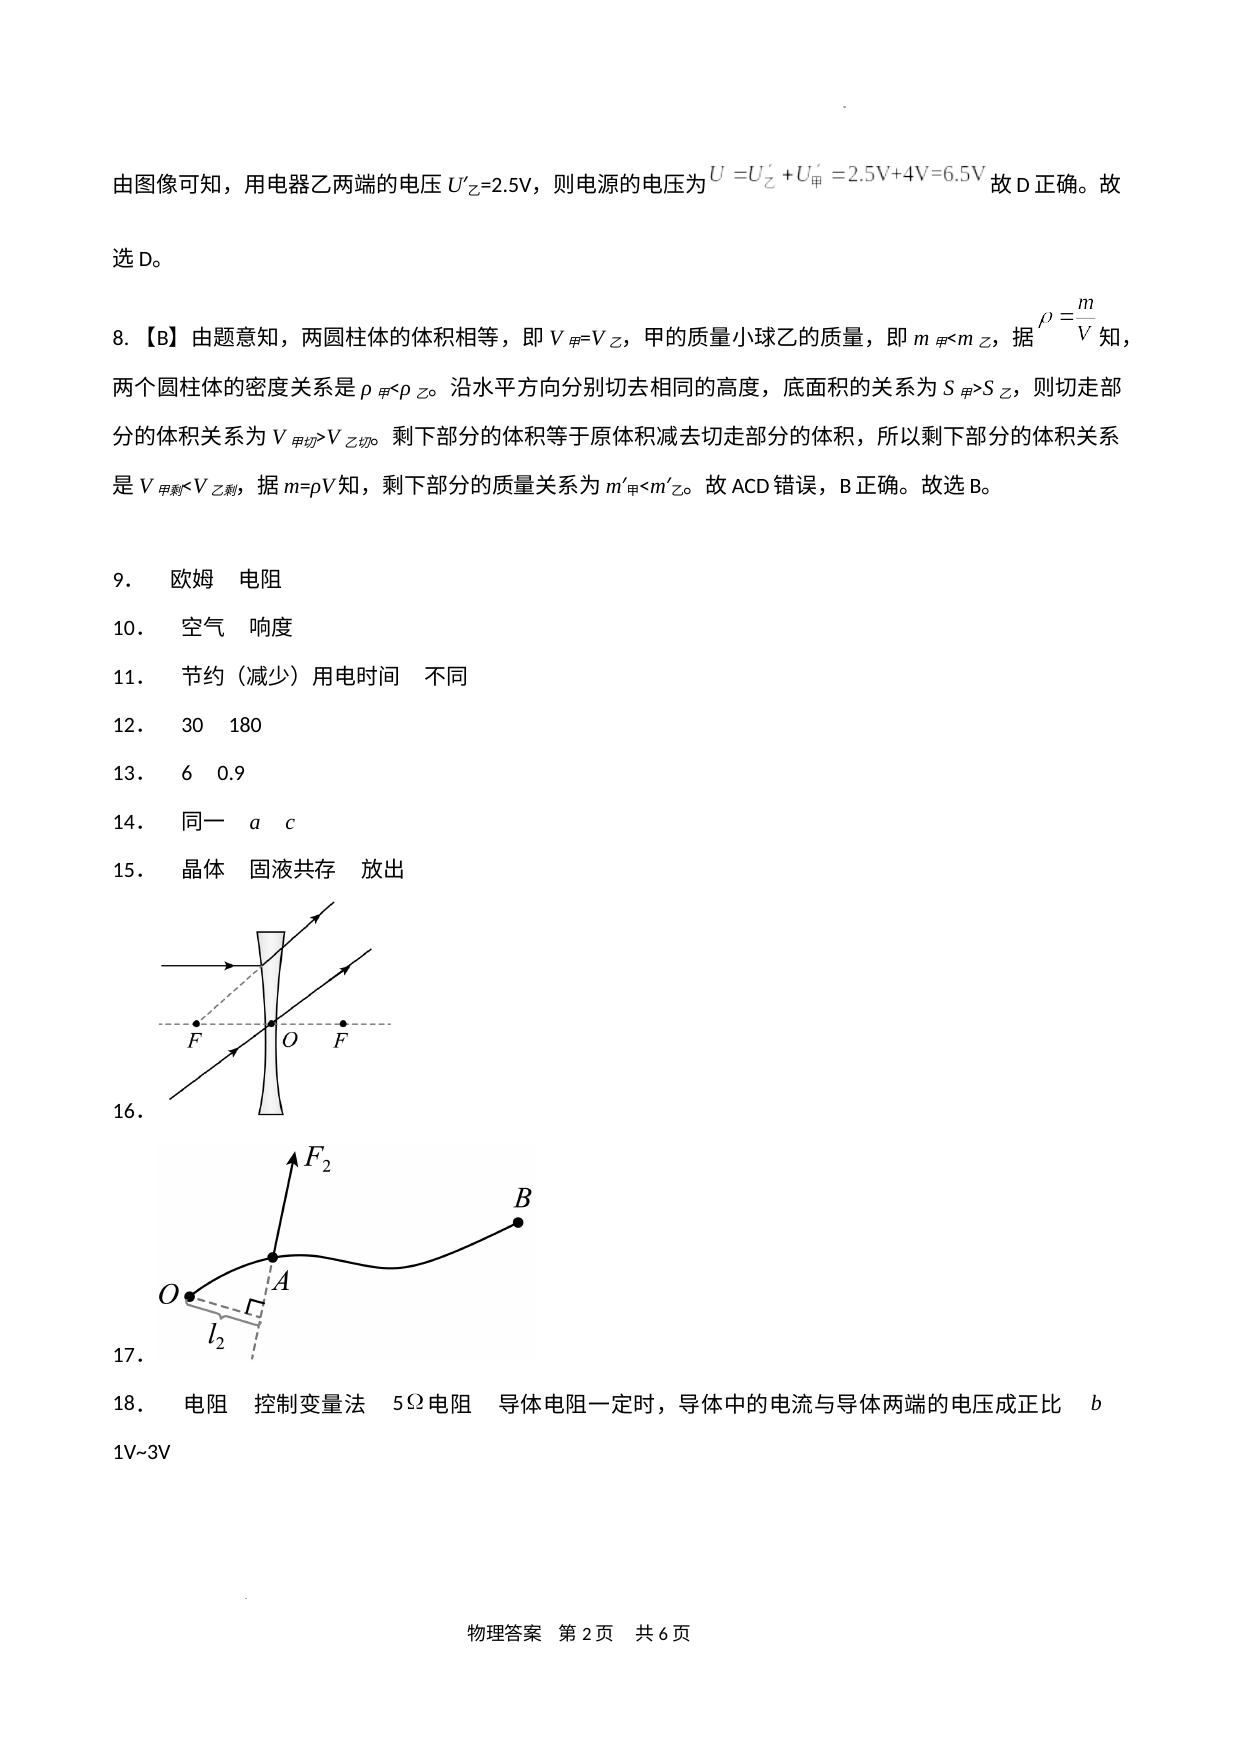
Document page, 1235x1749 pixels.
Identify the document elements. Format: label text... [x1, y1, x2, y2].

picture [156, 899, 393, 1117]
text 15． 晶体 固液共存 放出 [112, 852, 1122, 884]
picture [156, 1143, 534, 1362]
text 9． 欧姆 电阻 [112, 562, 1122, 594]
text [112, 159, 1122, 273]
text 16． [112, 900, 1122, 1127]
text 14． 同一 a c [112, 803, 1122, 836]
text 8. 【B】由题意知，两圆柱体的体积相等，即V甲=V乙，甲的质量小球乙的质量，即m甲<m乙，据知，两个圆柱体的密度关系是ρ甲<ρ乙。沿水平方向分别切去相同的高度，底面积的关系为S甲>S乙，则切走部分的体积关系为V甲切>V乙切。剩下部分的体积等于原体积减去切走部分的体积，所以剩下部分的体积关系是V甲剩<V乙剩，据m=ρV知，剩下部分的质量关系为m′甲<m′乙。故ACD错误，B正确。故选B。 [112, 289, 1122, 500]
text 12． 30 180 [112, 707, 1122, 739]
text 10． 空气 响度 [112, 610, 1122, 642]
text 13． 6 0.9 [112, 755, 1122, 787]
text 18． 电阻 控制变量法 5电阻 导体电阻一定时，导体中的电流与导体两端的电压成正比 b 1V~3V [112, 1387, 1122, 1468]
text 11． 节约（减少）用电时间 不同 [112, 658, 1122, 691]
